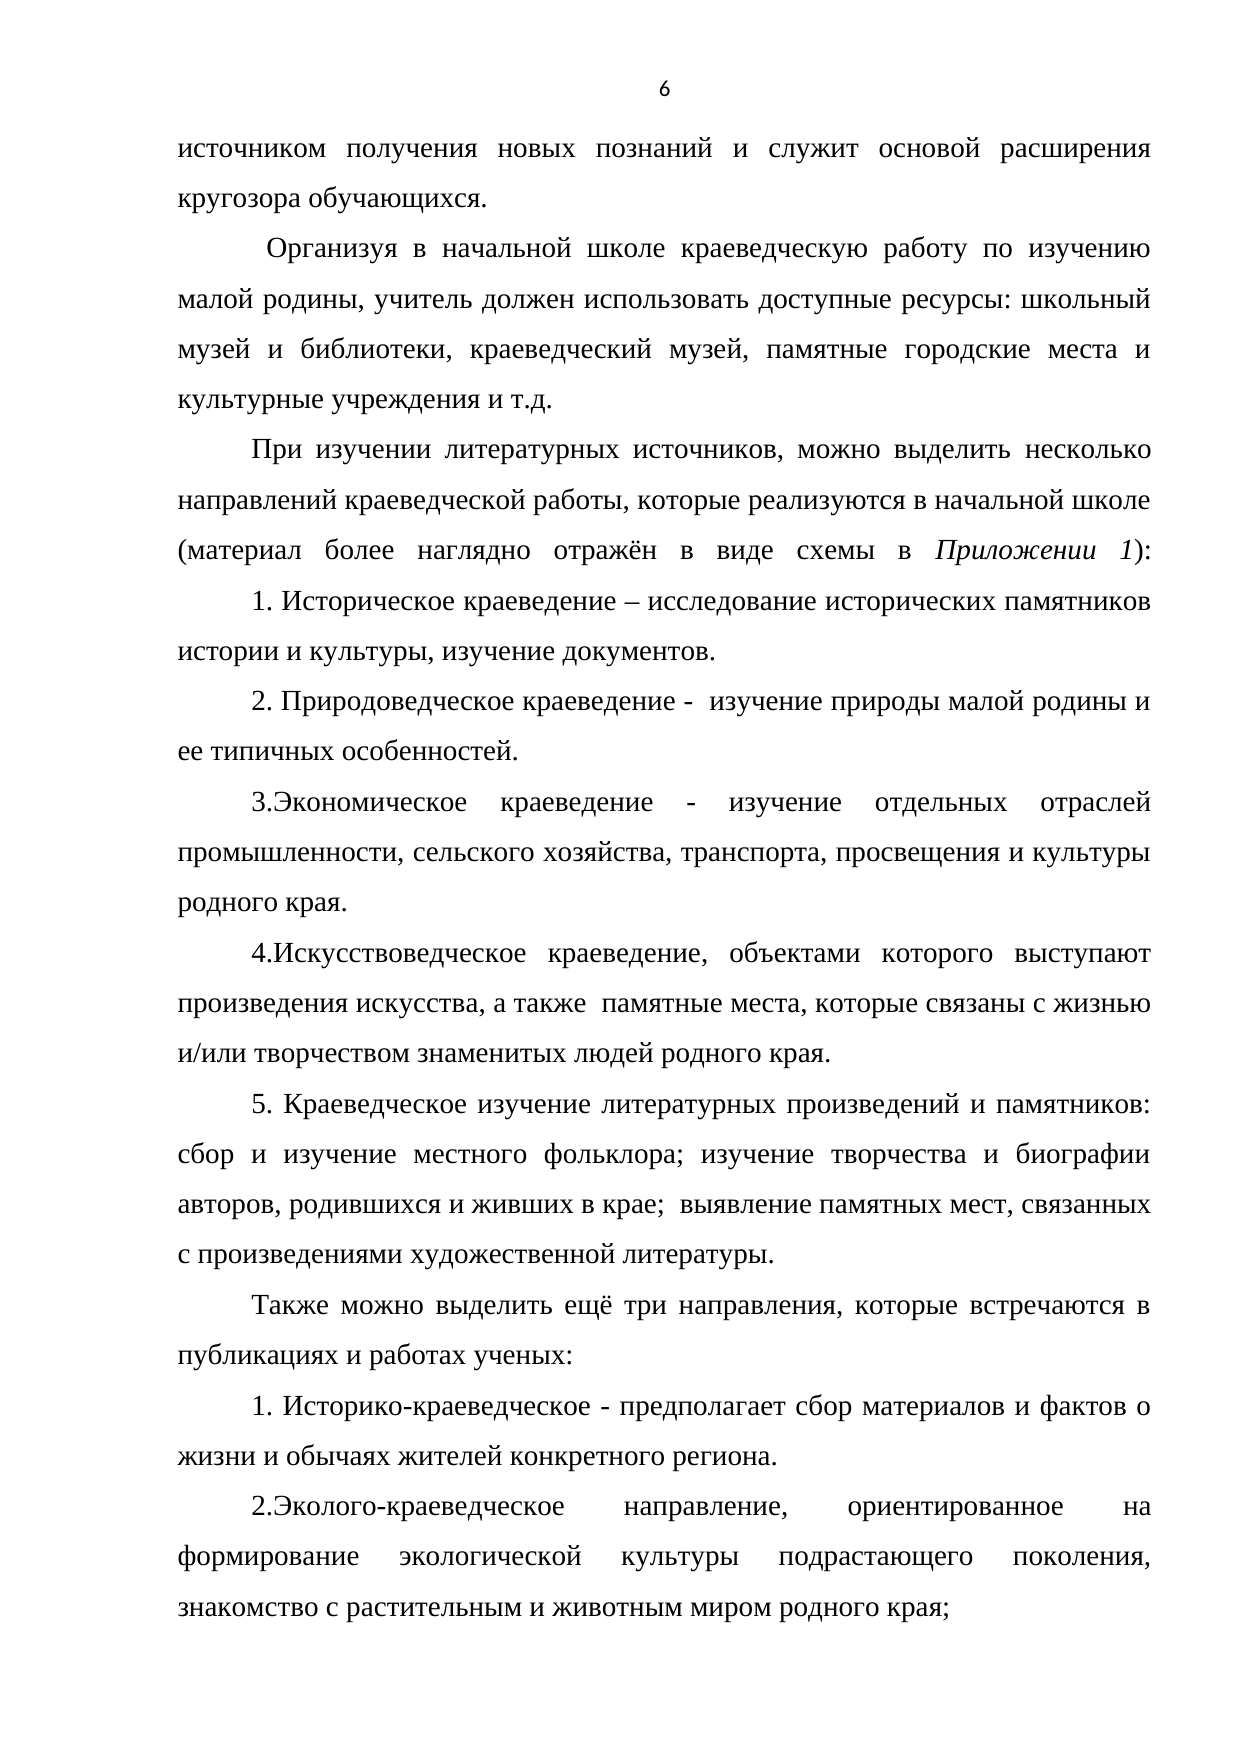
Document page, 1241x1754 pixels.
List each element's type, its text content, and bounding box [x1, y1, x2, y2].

text Также можно выделить ещё три направления, которые встречаются в публикациях и работах ученых: [177, 1287, 1152, 1371]
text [177, 130, 1152, 214]
text Организуя в начальной школе краеведческую работу по изучению малой родины, учитель должен использовать доступные ресурсы: школьный музей и библиотеки, краеведческий музей, памятные городские места и культурные учреждения и т.д. [177, 230, 1152, 415]
text 3.Экономическое краеведение - изучение отдельных отраслей промышленности, сельского хозяйства, транспорта, просвещения и культуры родного края. [177, 784, 1152, 918]
text 2. Природоведческое краеведение - изучение природы малой родины и ее типичных особенностей. [177, 683, 1152, 767]
text 2.Эколого-краеведческое направление, ориентированное на формирование экологической культуры подрастающего поколения, знакомство с растительным и животным миром родного края; [177, 1488, 1152, 1622]
text 5. Краеведческое изучение литературных произведений и памятников: сбор и изучение местного фольклора; изучение творчества и биографии авторов, родившихся и живших в крае; выявление памятных мест, связанных с произведениями художественной литературы. [177, 1086, 1152, 1270]
text 1. Историко-краеведческое - предполагает сбор материалов и фактов о жизни и обычаях жителей конкретного региона. [177, 1388, 1152, 1471]
text 4.Искусствоведческое краеведение, объектами которого выступают произведения искусства, а также памятные места, которые связаны с жизнью и/или творчеством знаменитых людей родного края. [177, 935, 1152, 1069]
text При изучении литературных источников, можно выделить несколько направлений краеведческой работы, которые реализуются в начальной школе (материал более наглядно отражён в виде схемы в Приложении 1): 1. Историческое краеведение – исследование исторических памятников истории и культуры, изучение документов. [177, 432, 1152, 666]
